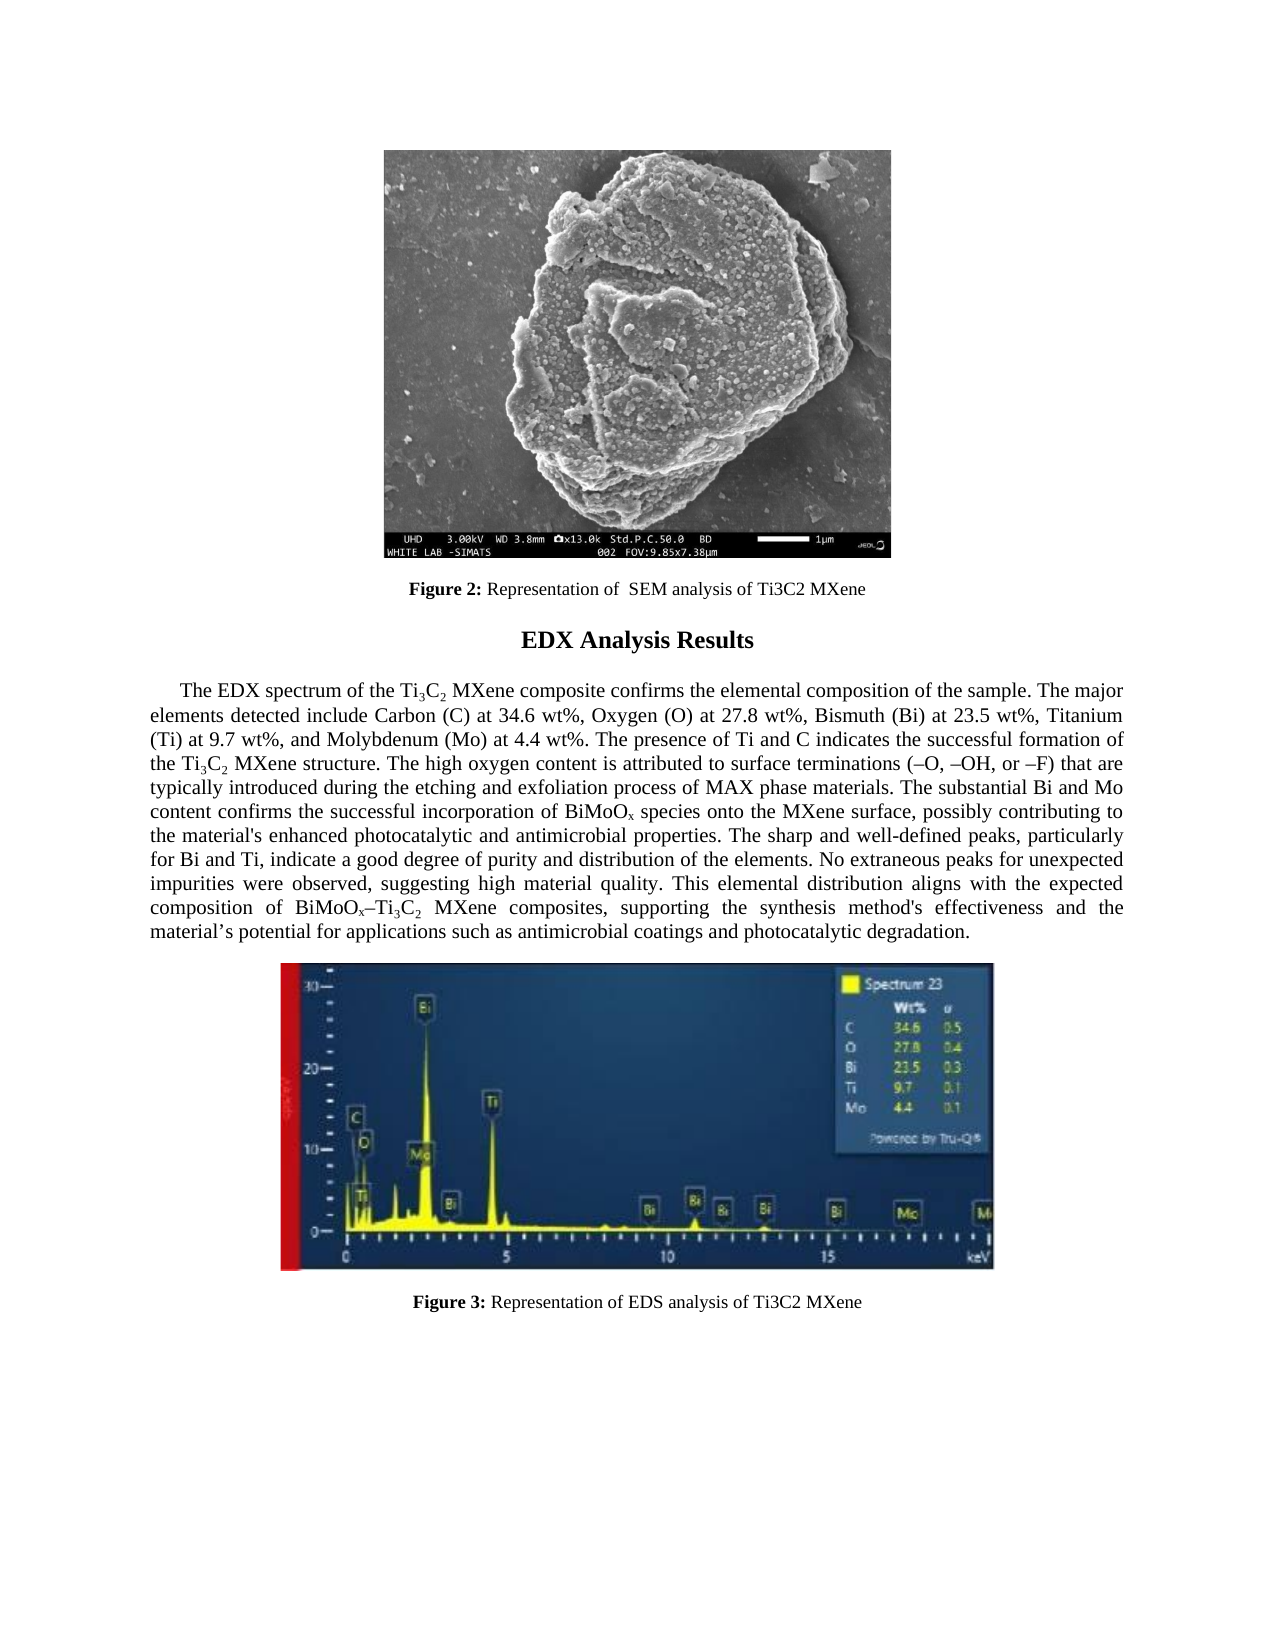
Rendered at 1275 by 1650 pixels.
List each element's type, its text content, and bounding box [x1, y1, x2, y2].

picture [280, 963, 995, 1271]
subtitle EDX Analysis Results [150, 625, 1125, 653]
text Figure 2: Representation of SEM analysis of Ti3C2 MXene [150, 578, 1125, 600]
text The EDX spectrum of the Ti₃C₂ MXene composite confirms the elemental composition of the sample. The major elements detected include Carbon (C) at 34.6 wt%, Oxygen (O) at 27.8 wt%, Bismuth (Bi) at 23.5 wt%, Titanium (Ti) at 9.7 wt%, and Molybdenum (Mo) at 4.4 wt%. The presence of Ti and C indicates the successful formation of the Ti₃C₂ MXene structure. The high oxygen content is attributed to surface terminations (–O, –OH, or –F) that are typically introduced during the etching and exfoliation process of MAX phase materials. The substantial Bi and Mo content confirms the successful incorporation of BiMoOₓ species onto the MXene surface, possibly contributing to the material's enhanced photocatalytic and antimicrobial properties. The sharp and well-defined peaks, particularly for Bi and Ti, indicate a good degree of purity and distribution of the elements. No extraneous peaks for unexpected impurities were observed, suggesting high material quality. This elemental distribution aligns with the expected composition of BiMoOₓ–Ti₃C₂ MXene composites, supporting the synthesis method's effectiveness and the material’s potential for applications such as antimicrobial coatings and photocatalytic degradation. [150, 678, 1125, 943]
text Figure 3: Representation of EDS analysis of Ti3C2 MXene [150, 1291, 1125, 1313]
picture [383, 150, 892, 558]
